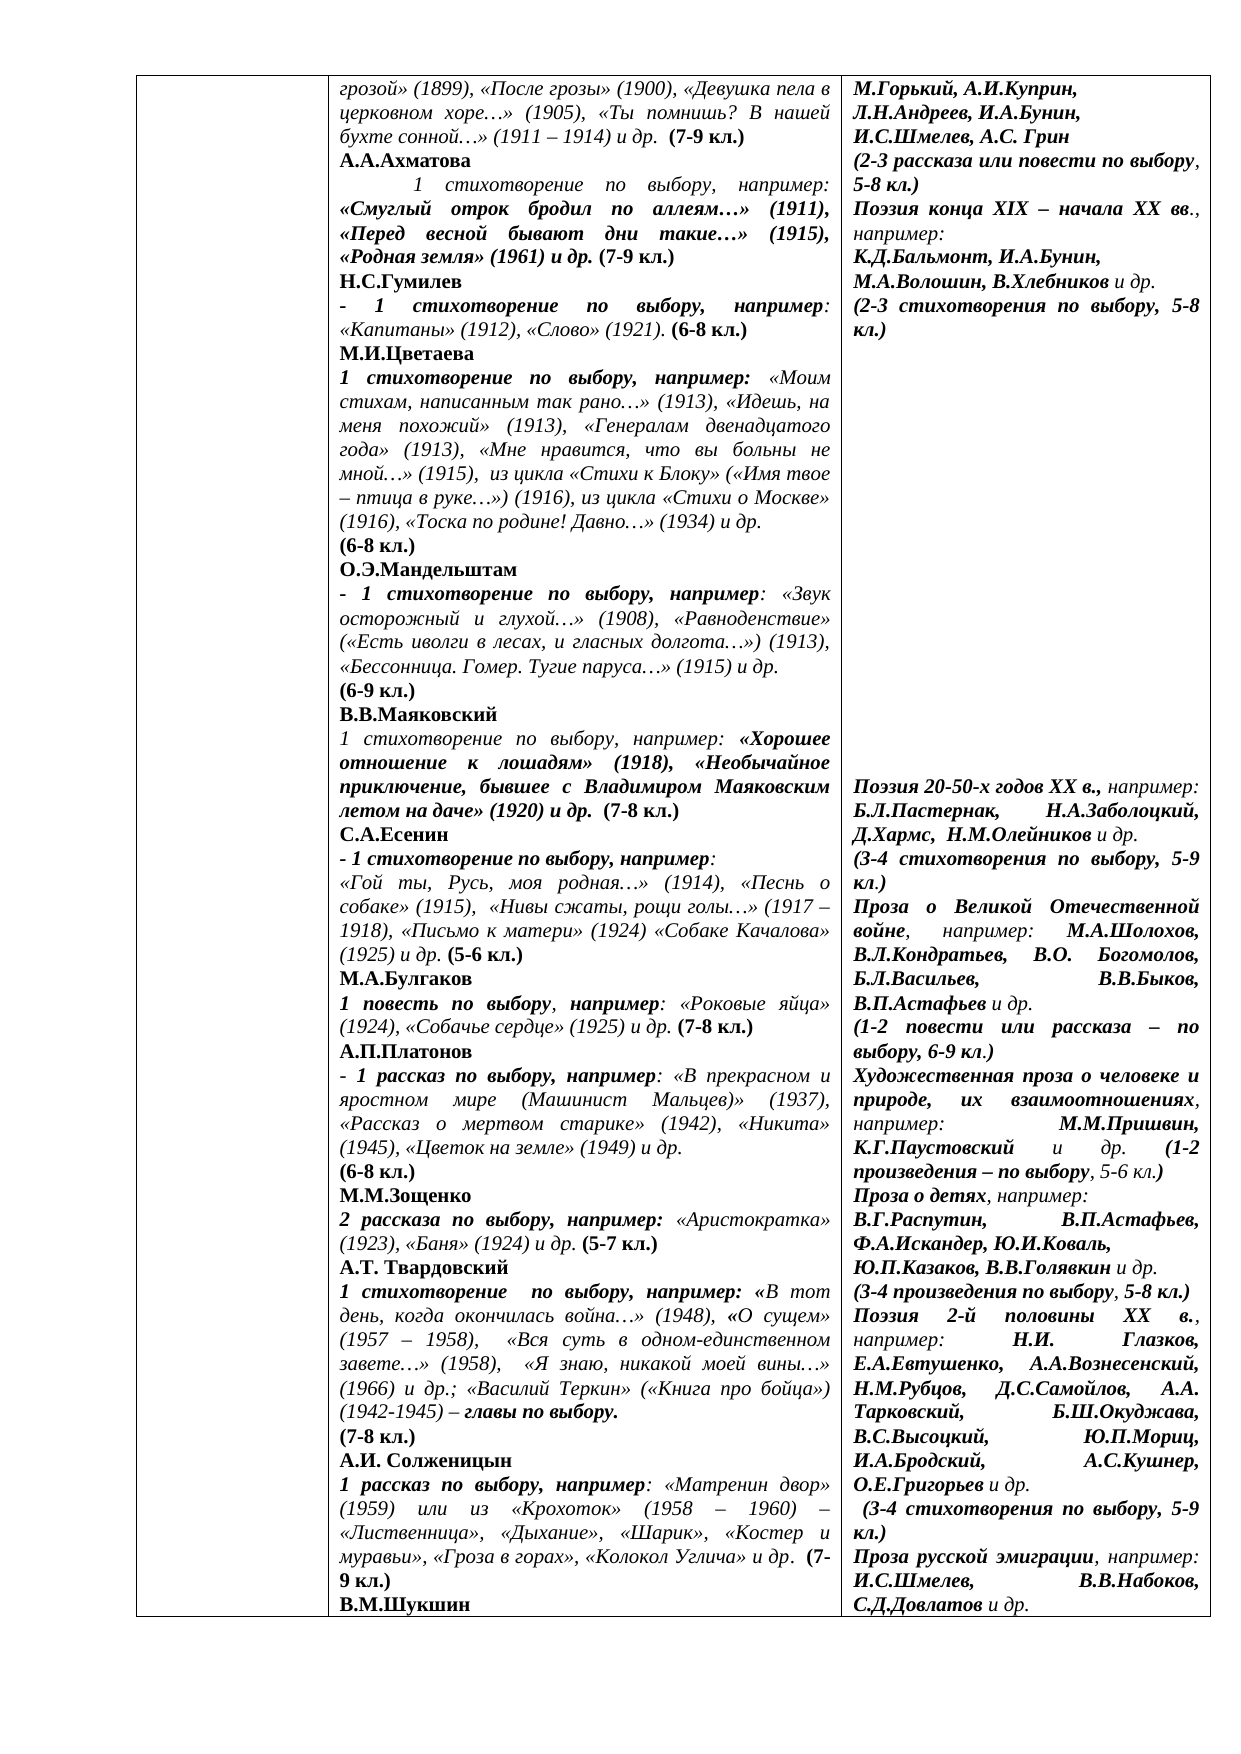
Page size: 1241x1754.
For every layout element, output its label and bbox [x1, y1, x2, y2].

table_cell [842, 76, 1210, 1616]
table_cell [137, 76, 328, 1616]
table_cell [329, 76, 841, 1616]
